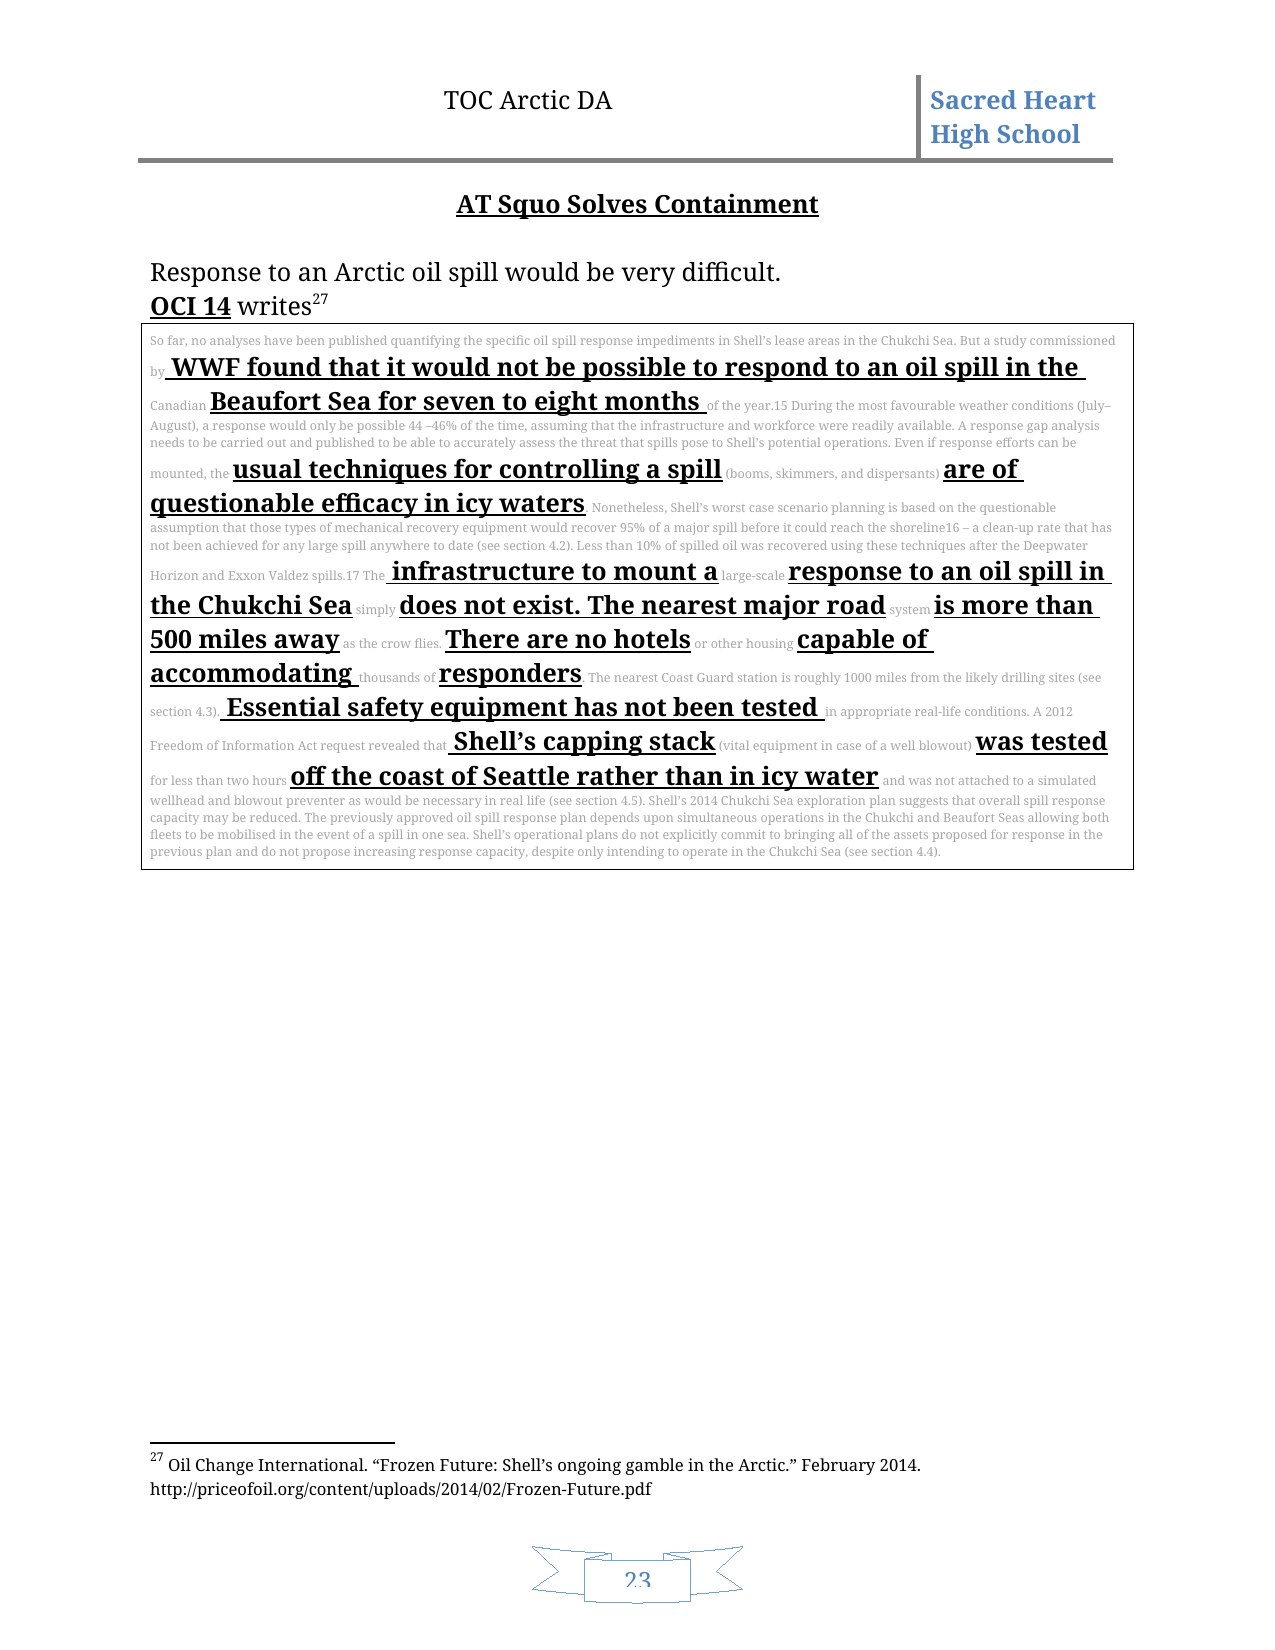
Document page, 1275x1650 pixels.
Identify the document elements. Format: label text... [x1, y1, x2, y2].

text Response to an Arctic oil spill would be very difficult. [150, 254, 1125, 289]
text OCI 14 writes [150, 289, 1125, 323]
subtitle AT Squo Solves Containment [150, 186, 1125, 221]
text So far, no analyses have been published quantifying the specific oil spill response impediments in Shell’s lease areas in the Chukchi Sea. But a study commissioned by WWF found that it would not be possible to respond to an oil spill in the Canadian Beaufort Sea for seven to eight months of the year.15 During the most favourable weather conditions (July–August), a response would only be possible 44 –46% of the time, assuming that the infrastructure and workforce were readily available. A response gap analysis needs to be carried out and published to be able to accurately assess the threat that spills pose to Shell’s potential operations. Even if response efforts can be mounted, the usual techniques for controlling a spill (booms, skimmers, and dispersants) are of questionable efficacy in icy waters. Nonetheless, Shell’s worst case scenario planning is based on the questionable assumption that those types of mechanical recovery equipment would recover 95% of a major spill before it could reach the shoreline16 – a clean-up rate that has not been achieved for any large spill anywhere to date (see section 4.2). Less than 10% of spilled oil was recovered using these techniques after the Deepwater Horizon and Exxon Valdez spills.17 The infrastructure to mount a large-scale response to an oil spill in the Chukchi Sea simply does not exist. The nearest major road system is more than 500 miles away as the crow flies. There are no hotels or other housing capable of accommodating thousands of responders. The nearest Coast Guard station is roughly 1000 miles from the likely drilling sites (see section 4.3). Essential safety equipment has not been tested in appropriate real-life conditions. A 2012 Freedom of Information Act request revealed that Shell’s capping stack (vital equipment in case of a well blowout) was tested for less than two hours off the coast of Seattle rather than in icy water and was not attached to a simulated wellhead and blowout preventer as would be necessary in real life (see section 4.5). Shell’s 2014 Chukchi Sea exploration plan suggests that overall spill response capacity may be reduced. The previously approved oil spill response plan depends upon simultaneous operations in the Chukchi and Beaufort Seas allowing both fleets to be mobilised in the event of a spill in one sea. Shell’s operational plans do not explicitly commit to bringing all of the assets proposed for response in the previous plan and do not propose increasing response capacity, despite only intending to operate in the Chukchi Sea (see section 4.4). [142, 324, 1133, 869]
